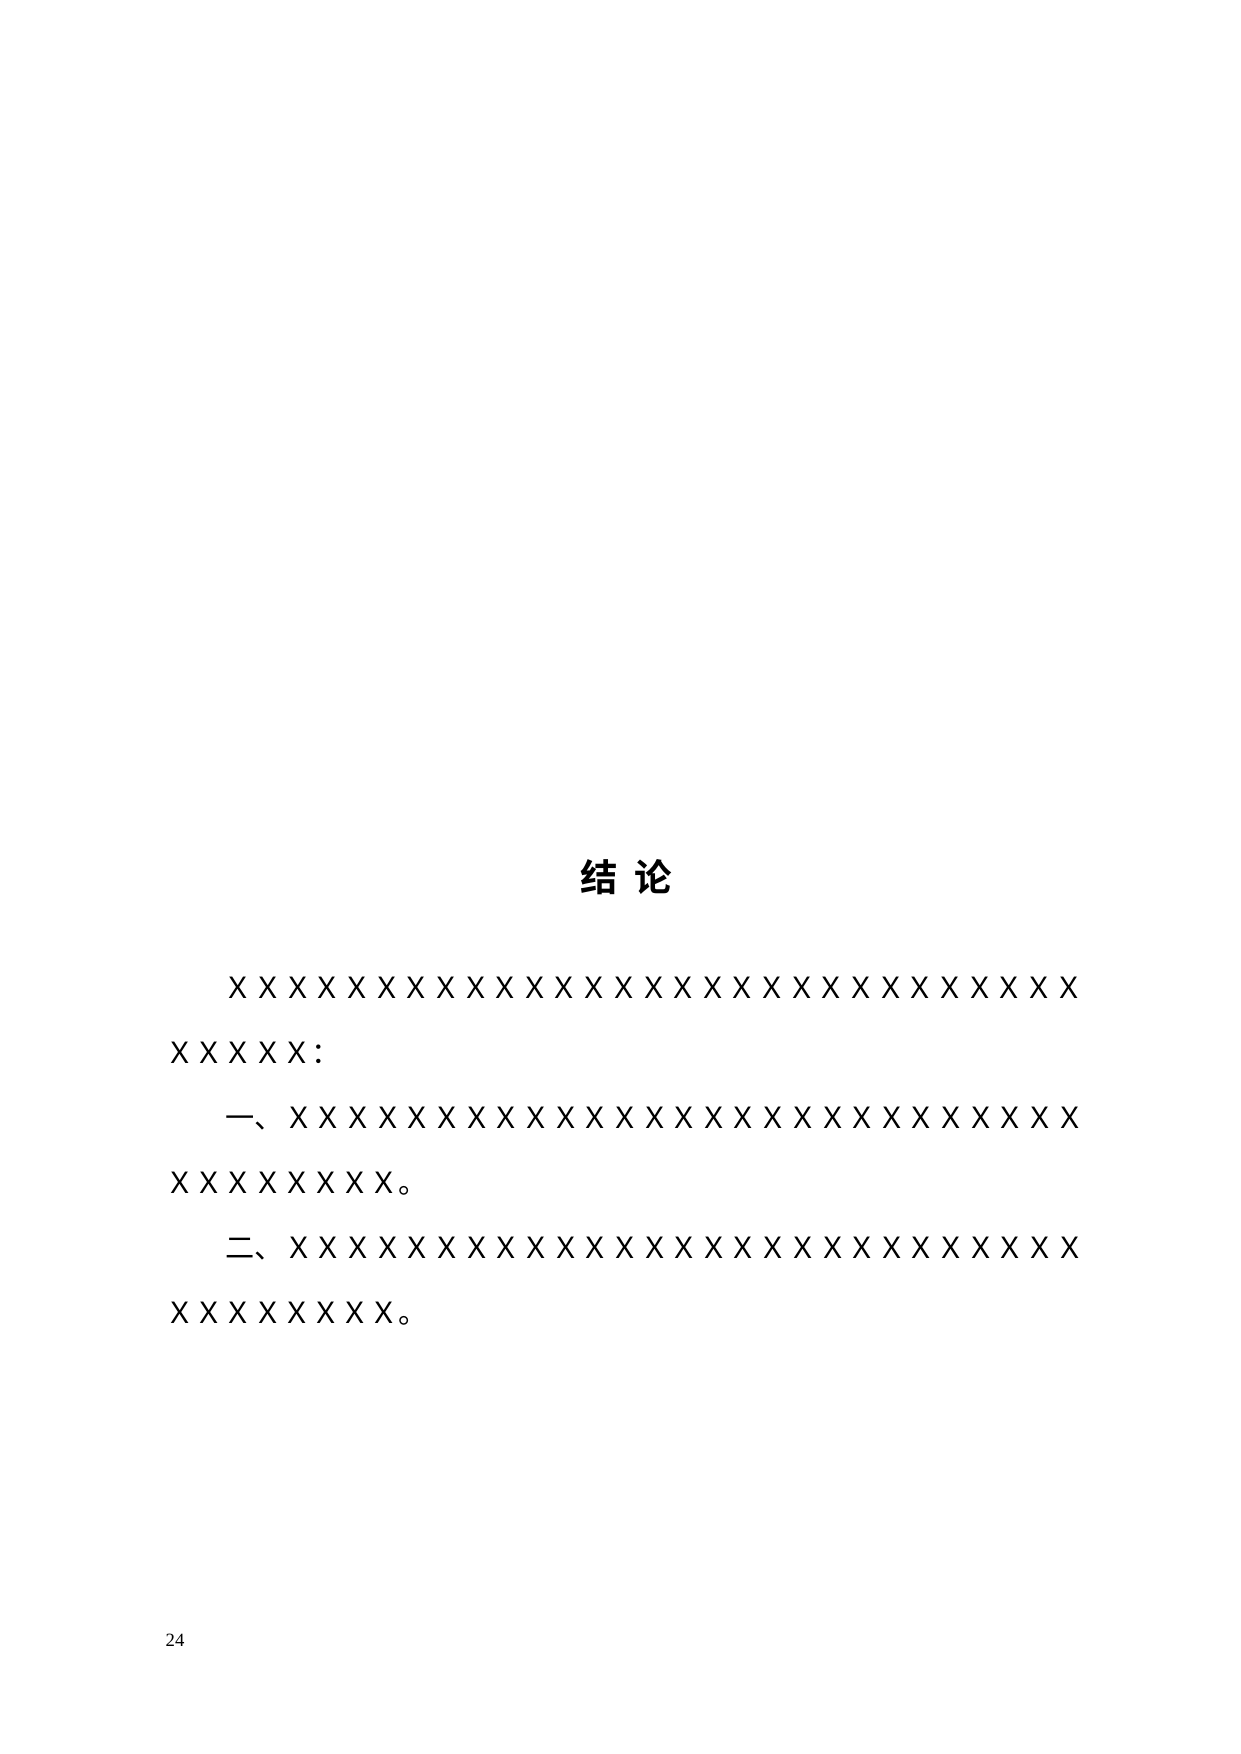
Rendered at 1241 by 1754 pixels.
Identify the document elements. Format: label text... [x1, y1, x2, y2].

text ＸＸＸＸＸＸＸＸＸＸＸＸＸＸＸＸＸＸＸＸＸＸＸＸＸＸＸＸＸＸＸＸＸＸ： [165, 953, 1087, 1083]
subtitle 结 论 [165, 843, 1087, 908]
text 一、ＸＸＸＸＸＸＸＸＸＸＸＸＸＸＸＸＸＸＸＸＸＸＸＸＸＸＸＸＸＸＸＸＸＸＸ。 [165, 1083, 1087, 1213]
text 二、ＸＸＸＸＸＸＸＸＸＸＸＸＸＸＸＸＸＸＸＸＸＸＸＸＸＸＸＸＸＸＸＸＸＸＸ。 [165, 1213, 1087, 1343]
